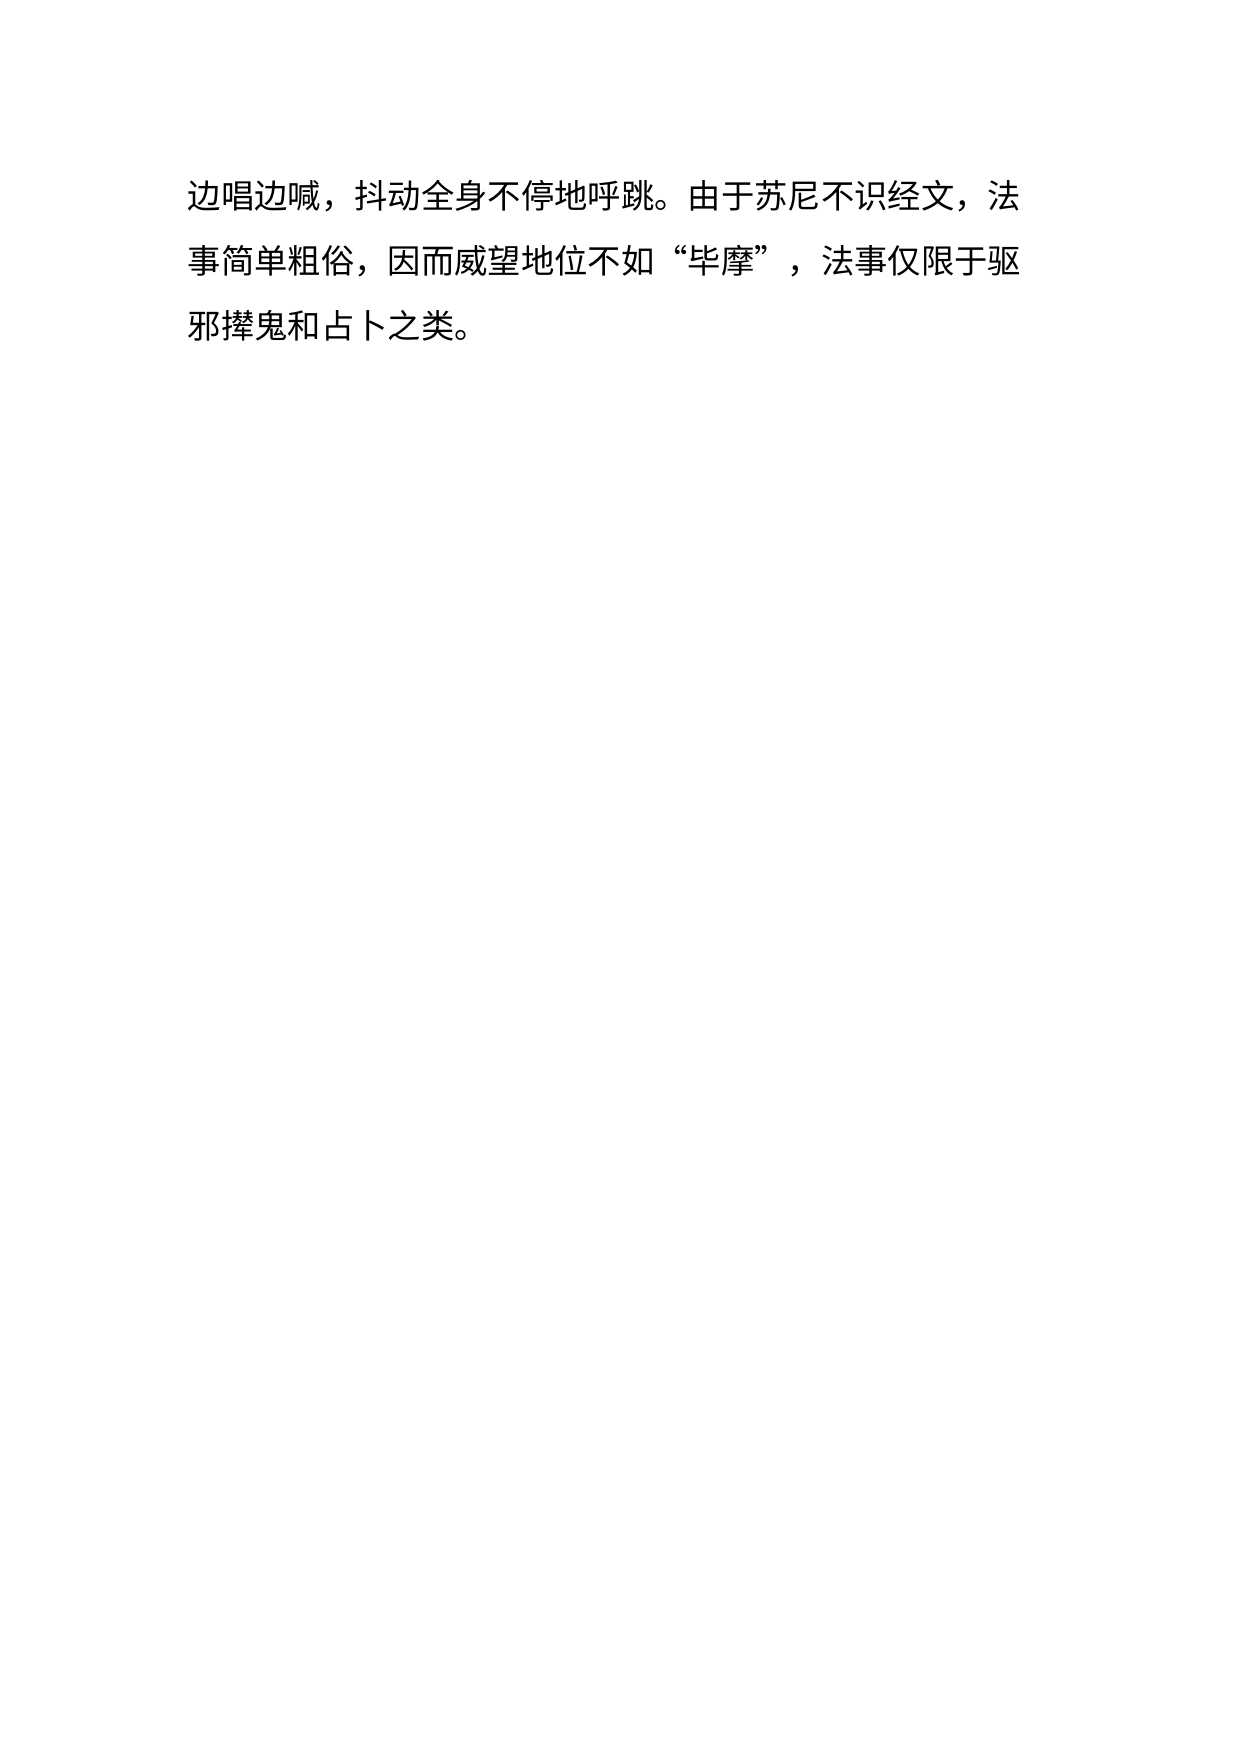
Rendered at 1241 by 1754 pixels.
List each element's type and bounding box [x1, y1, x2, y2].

text [187, 162, 1053, 357]
